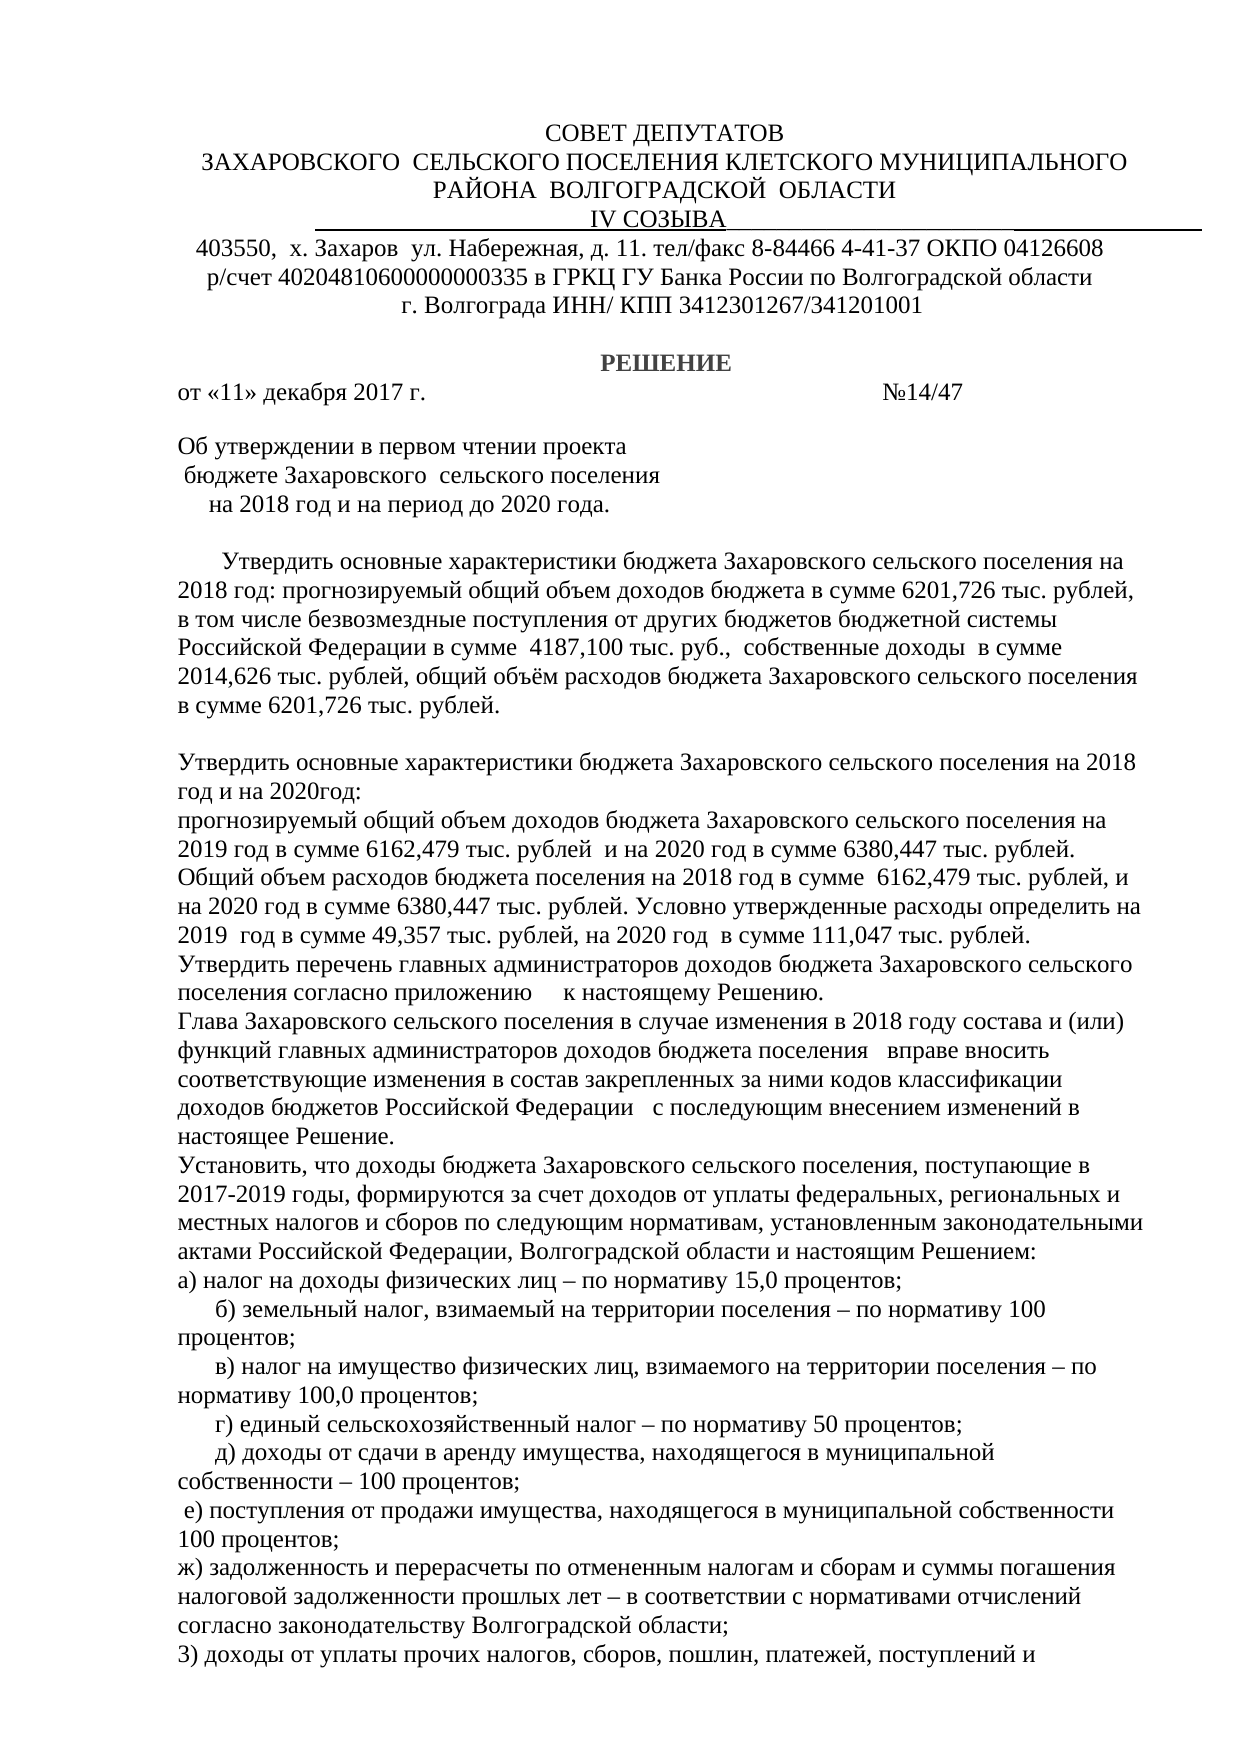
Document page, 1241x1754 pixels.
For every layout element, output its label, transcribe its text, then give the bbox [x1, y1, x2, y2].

text Установить, что доходы бюджета Захаровского сельского поселения, поступающие в 2017-2019 годы, формируются за счет доходов от уплаты федеральных, региональных и местных налогов и сборов по следующим нормативам, установленным законодательными актами Российской Федерации, Волгоградской области и настоящим Решением: а) налог на доходы физических лиц – по нормативу 15,0 процентов; [177, 1150, 1152, 1294]
text Об утверждении в первом чтении проекта [177, 431, 1152, 460]
text Утвердить основные характеристики бюджета Захаровского сельского поселения на 2018 год и на 2020год: прогнозируемый общий объем доходов бюджета Захаровского сельского поселения на 2019 год в сумме 6162,479 тыс. рублей и на 2020 год в сумме 6380,447 тыс. рублей. [177, 747, 1152, 862]
text Утвердить перечень главных администраторов доходов бюджета Захаровского сельского поселения согласно приложению к настоящему Решению. [177, 949, 1152, 1006]
text Общий объем расходов бюджета поселения на 2018 год в сумме 6162,479 тыс. рублей, и на 2020 год в сумме 6380,447 тыс. рублей. Условно утвержденные расходы определить на 2019 год в сумме 49,357 тыс. рублей, на 2020 год в сумме 111,047 тыс. рублей. [177, 862, 1152, 949]
text РЕШЕНИЕ [180, 348, 1152, 377]
text IV CОЗЫВА_______________________ [177, 204, 1152, 233]
text г) единый сельскохозяйственный налог – по нормативу 50 процентов; [177, 1409, 1152, 1437]
text е) поступления от продажи имущества, находящегося в муниципальной собственности 100 процентов; [177, 1495, 1152, 1552]
text на 2018 год и на период до 2020 года. [177, 489, 1152, 517]
text р/счет 40204810600000000335 в ГРКЦ ГУ Банка России по Волгоградской области [118, 262, 1181, 291]
text бюджете Захаровского сельского поселения [177, 460, 1152, 489]
text 403550, х. Захаров ул. Набережная, д. 11. тел/факс 8-84466 4-41-37 ОКПО 04126608 [118, 233, 1181, 262]
text в) налог на имущество физических лиц, взимаемого на территории поселения – по нормативу 100,0 процентов; [177, 1351, 1152, 1409]
text Глава Захаровского сельского поселения в случае изменения в 2018 году состава и (или) функций главных администраторов доходов бюджета поселения вправе вносить соответствующие изменения в состав закрепленных за ними кодов классификации доходов бюджетов Российской Федерации с последующим внесением изменений в настоящее Решение. [177, 1006, 1152, 1150]
text СОВЕТ ДЕПУТАТОВ [177, 118, 1152, 147]
text б) земельный налог, взимаемый на территории поселения – по нормативу 100 процентов; [177, 1294, 1152, 1351]
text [177, 1552, 1152, 1667]
text г. Волгограда ИНН/ КПП 3412301267/341201001 [118, 291, 1181, 319]
text от «11» декабря 2017 г. №14/47 [177, 377, 1152, 406]
text д) доходы от сдачи в аренду имущества, находящегося в муниципальной собственности – 100 процентов; [177, 1437, 1152, 1495]
text ЗАХАРОВСКОГО СЕЛЬСКОГО ПОСЕЛЕНИЯ КЛЕТСКОГО МУНИЦИПАЛЬНОГО РАЙОНА ВОЛГОГРАДСКОЙ ОБЛАСТИ [177, 147, 1152, 204]
text Утвердить основные характеристики бюджета Захаровского сельского поселения на 2018 год: прогнозируемый общий объем доходов бюджета в сумме 6201,726 тыс. рублей, в том числе безвозмездные поступления от других бюджетов бюджетной системы Российской Федерации в сумме 4187,100 тыс. руб., собственные доходы в сумме 2014,626 тыс. рублей, общий объём расходов бюджета Захаровского сельского поселения в сумме 6201,726 тыс. рублей. [177, 546, 1152, 719]
